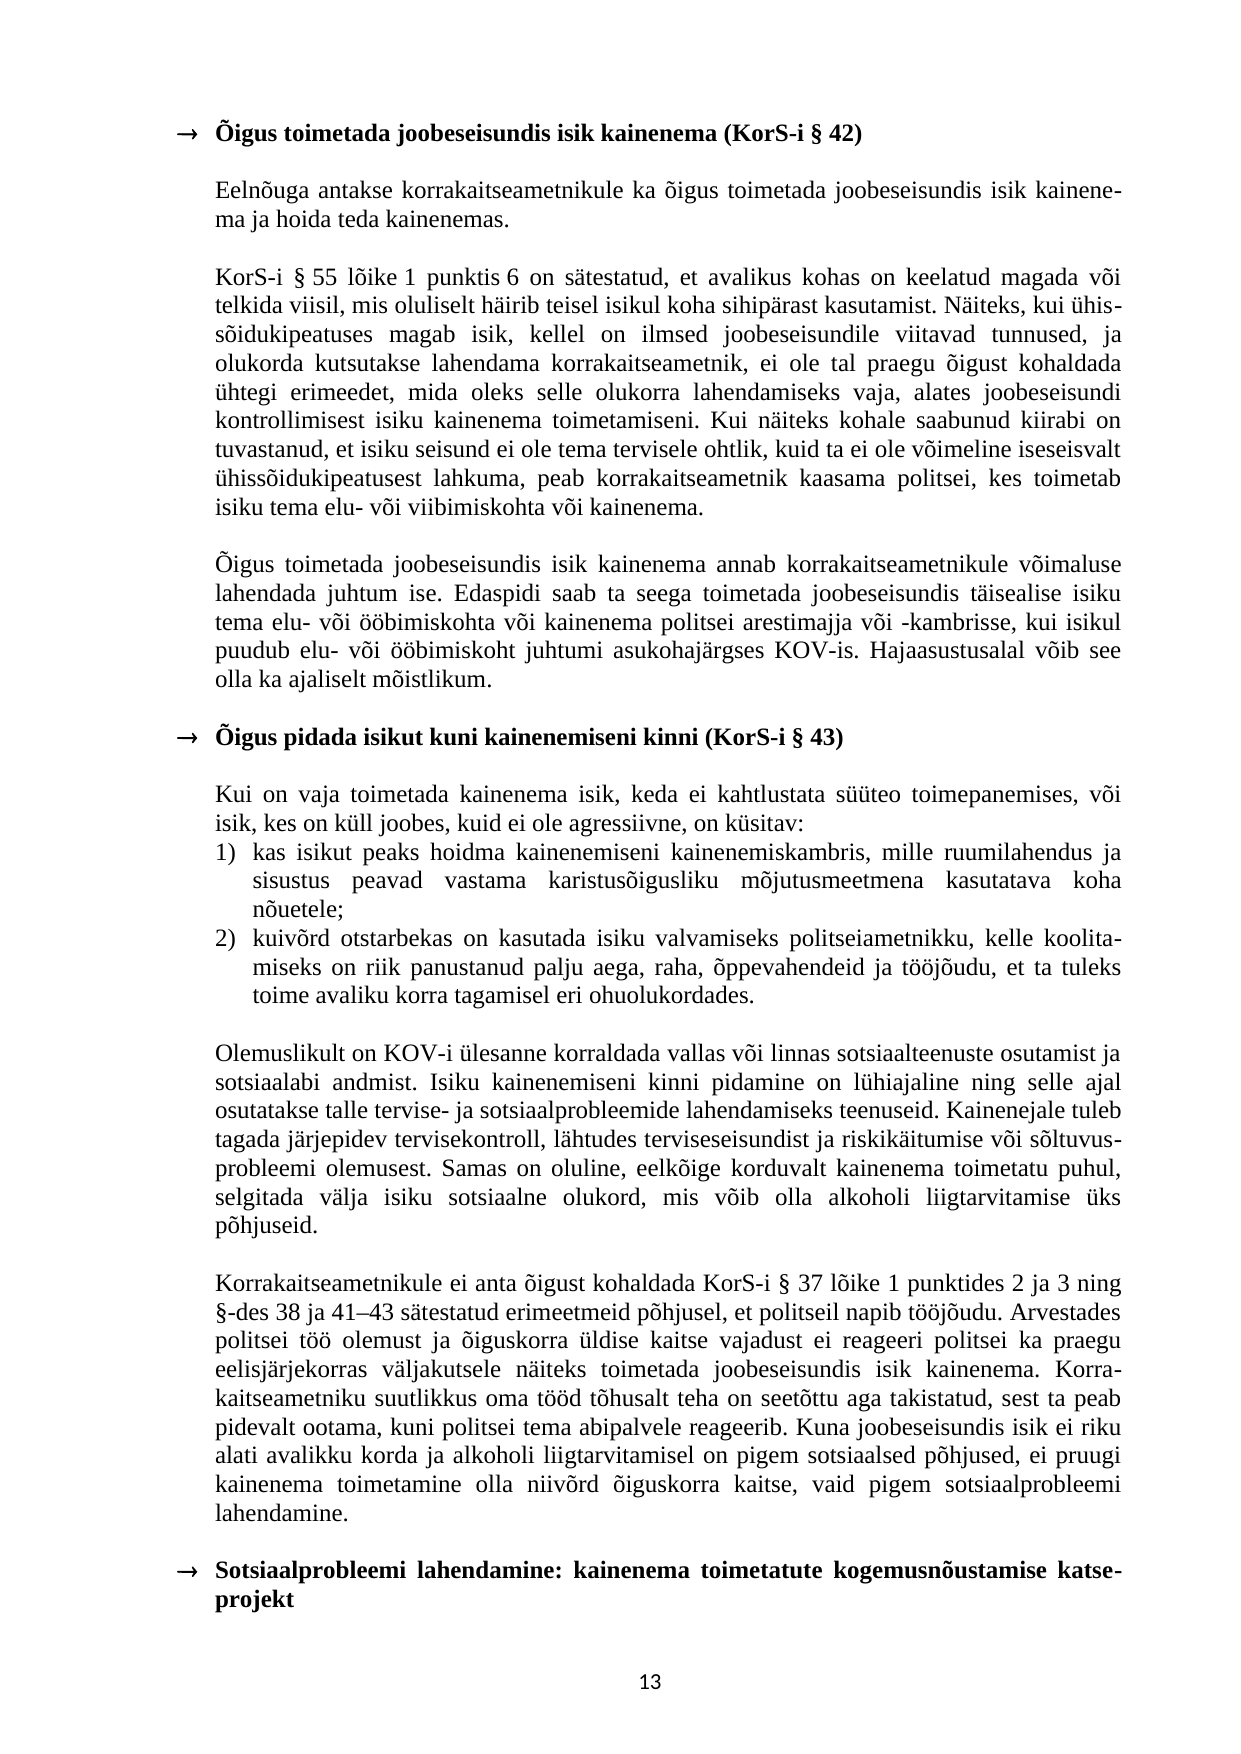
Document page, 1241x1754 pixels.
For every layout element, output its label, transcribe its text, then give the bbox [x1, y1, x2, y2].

text KorS-i § 55 lõike 1 punktis 6 on sätestatud, et avalikus kohas on keelatud magada või telkida viisil, mis oluliselt häirib teisel isikul koha sihipärast kasutamist. Näiteks, kui ühissõidukipeatuses magab isik, kellel on ilmsed joobeseisundile viitavad tunnused, ja olukorda kutsutakse lahendama korrakaitseametnik, ei ole tal praegu õigust kohaldada ühtegi erimeedet, mida oleks selle olukorra lahendamiseks vaja, alates joobeseisundi kontrollimisest isiku kainenema toimetamiseni. Kui näiteks kohale saabunud kiirabi on tuvastanud, et isiku seisund ei ole tema tervisele ohtlik, kuid ta ei ole võimeline iseseisvalt ühissõidukipeatusest lahkuma, peab korrakaitseametnik kaasama politsei, kes toimetab isiku tema elu- või viibimiskohta või kainenema. [215, 262, 1122, 521]
list Sotsiaalprobleemi lahendamine: kainenema toimetatute kogemusnõustamise katseprojekt [177, 1556, 1122, 1613]
text Korrakaitseametnikule ei anta õigust kohaldada KorS-i § 37 lõike 1 punktides 2 ja 3 ning §-des 38 ja 41–43 sätestatud erimeetmeid põhjusel, et politseil napib tööjõudu. Arvestades politsei töö olemust ja õiguskorra üldise kaitse vajadust ei reageeri politsei ka praegu eelisjärjekorras väljakutsele näiteks toimetada joobeseisundis isik kainenema. Korrakaitseametniku suutlikkus oma tööd tõhusalt teha on seetõttu aga takistatud, sest ta peab pidevalt ootama, kuni politsei tema abipalvele reageerib. Kuna joobeseisundis isik ei riku alati avalikku korda ja alkoholi liigtarvitamisel on pigem sotsiaalsed põhjused, ei pruugi kainenema toimetamine olla niivõrd õiguskorra kaitse, vaid pigem sotsiaalprobleemi lahendamine. [215, 1268, 1122, 1527]
text Eelnõuga antakse korrakaitseametnikule ka õigus toimetada joobeseisundis isik kainenema ja hoida teda kainenemas. [215, 176, 1122, 233]
list Õigus pidada isikut kuni kainenemiseni kinni (KorS-i § 43) [177, 722, 1122, 751]
list kas isikut peaks hoidma kainenemiseni kainenemiskambris, mille ruumilahendus ja sisustus peavad vastama karistusõigusliku mõjutusmeetmena kasutatava koha nõuetele; [215, 837, 1122, 923]
list Õigus toimetada joobeseisundis isik kainenema (KorS-i § 42) [177, 118, 1122, 147]
text Kui on vaja toimetada kainenema isik, keda ei kahtlustata süüteo toimepanemises, või isik, kes on küll joobes, kuid ei ole agressiivne, on küsitav: [215, 779, 1122, 837]
text Olemuslikult on KOV-i ülesanne korraldada vallas või linnas sotsiaalteenuste osutamist ja sotsiaalabi andmist. Isiku kainenemiseni kinni pidamine on lühiajaline ning selle ajal osutatakse talle tervise- ja sotsiaalprobleemide lahendamiseks teenuseid. Kainenejale tuleb tagada järjepidev tervisekontroll, lähtudes terviseseisundist ja riskikäitumise või sõltuvusprobleemi olemusest. Samas on oluline, eelkõige korduvalt kainenema toimetatu puhul, selgitada välja isiku sotsiaalne olukord, mis võib olla alkoholi liigtarvitamise üks põhjuseid. [215, 1038, 1122, 1239]
text Õigus toimetada joobeseisundis isik kainenema annab korrakaitseametnikule võimaluse lahendada juhtum ise. Edaspidi saab ta seega toimetada joobeseisundis täisealise isiku tema elu- või ööbimiskohta või kainenema politsei arestimajja või -kambrisse, kui isikul puudub elu- või ööbimiskoht juhtumi asukohajärgses KOV-is. Hajaasustusalal võib see olla ka ajaliselt mõistlikum. [215, 549, 1122, 693]
list kuivõrd otstarbekas on kasutada isiku valvamiseks politseiametnikku, kelle koolitamiseks on riik panustanud palju aega, raha, õppevahendeid ja tööjõudu, et ta tuleks toime avaliku korra tagamisel eri ohuolukordades. [215, 923, 1122, 1009]
